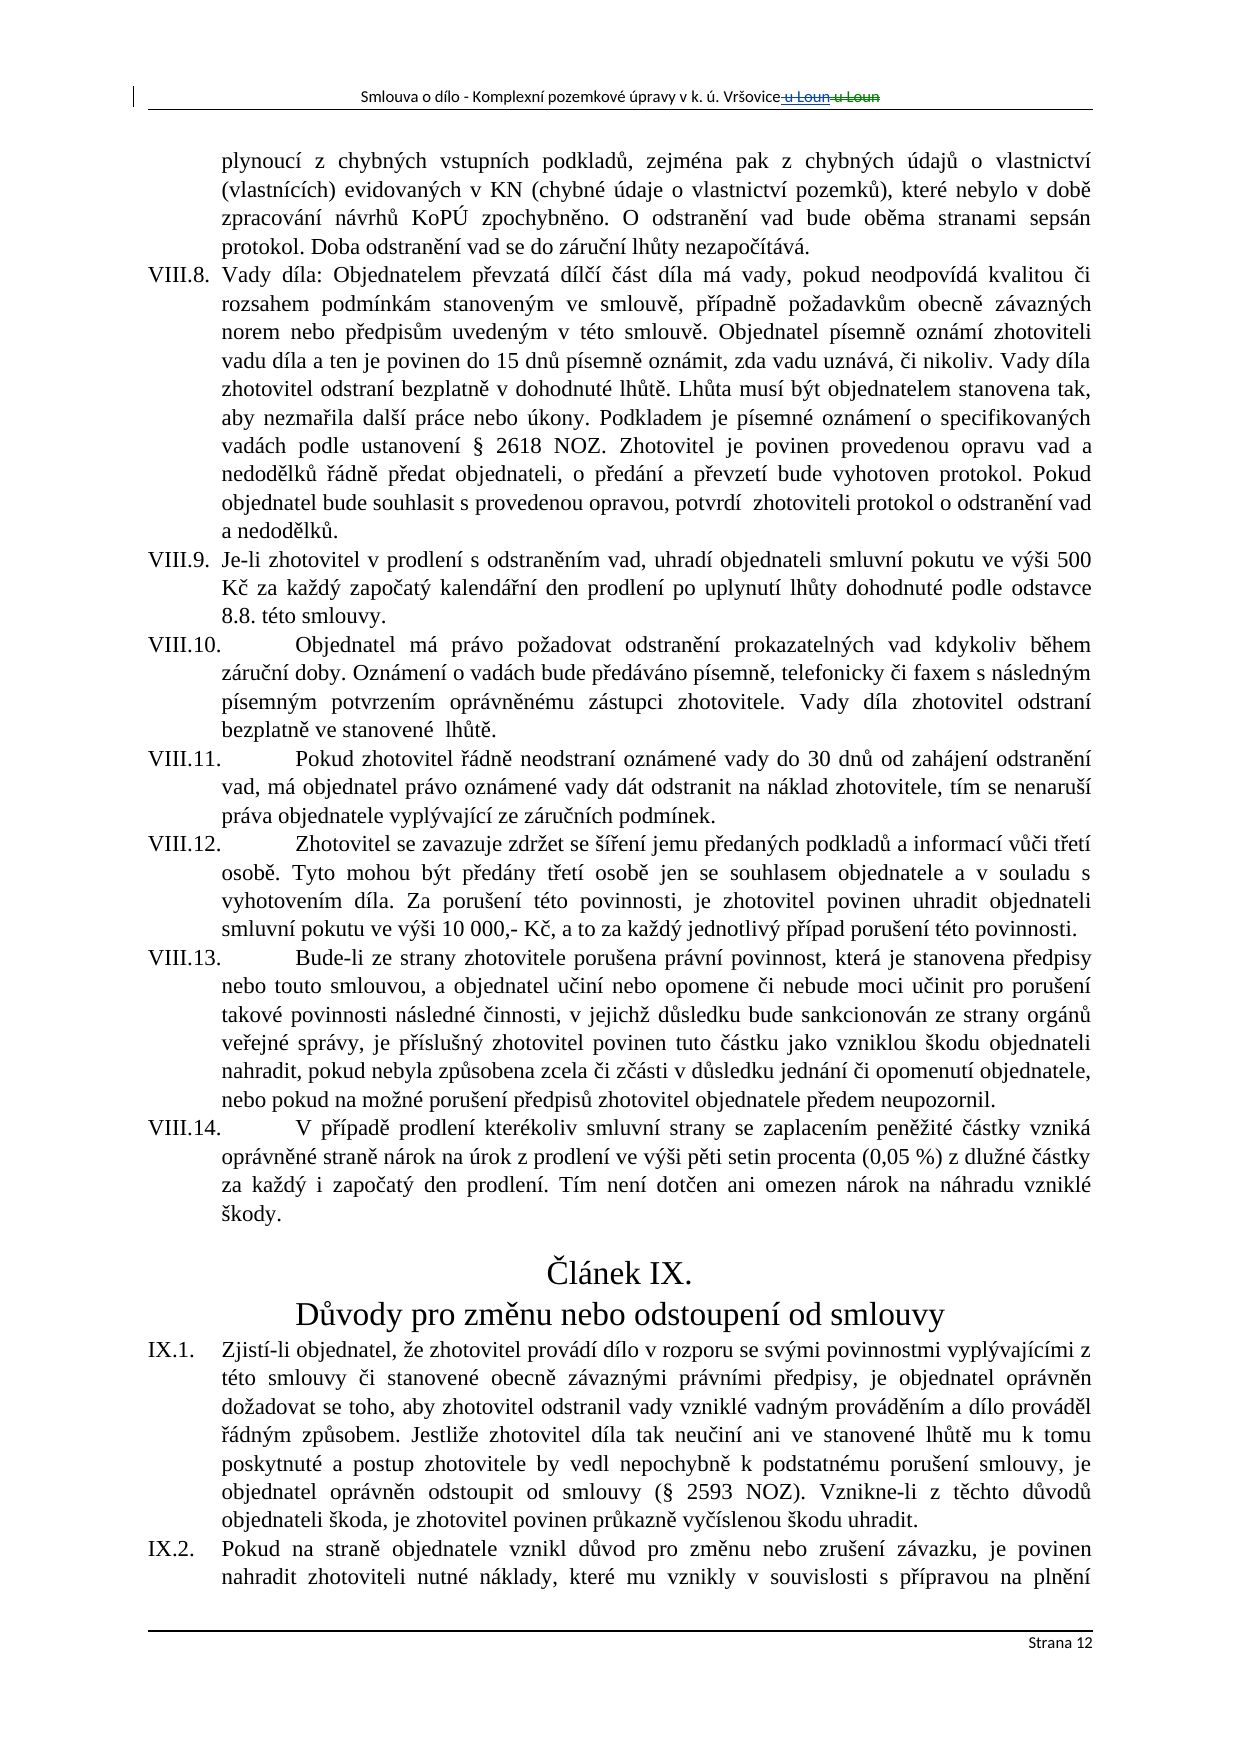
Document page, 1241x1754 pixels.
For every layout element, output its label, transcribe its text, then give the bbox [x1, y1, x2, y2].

list Objednatel má právo požadovat odstranění prokazatelných vad kdykoliv během záruční doby. Oznámení o vadách bude předáváno písemně, telefonicky či faxem s následným písemným potvrzením oprávněnému zástupci zhotovitele. Vady díla zhotovitel odstraní bezplatně ve stanovené lhůtě. [148, 631, 1093, 743]
list Zhotovitel se zavazuje zdržet se šíření jemu předaných podkladů a informací vůči třetí osobě. Tyto mohou být předány třetí osobě jen se souhlasem objednatele a v souladu s vyhotovením díla. Za porušení této povinnosti, je zhotovitel povinen uhradit objednateli smluvní pokutu ve výši 10 000,- Kč, a to za každý jednotlivý případ porušení této povinnosti. [148, 830, 1093, 942]
list Je-li zhotovitel v prodlení s odstraněním vad, uhradí objednateli smluvní pokutu ve výši 500 Kč za každý započatý kalendářní den prodlení po uplynutí lhůty dohodnuté podle odstavce 8.8. této smlouvy. [148, 546, 1093, 629]
list Vady díla: Objednatelem převzatá dílčí část díla má vady, pokud neodpovídá kvalitou či rozsahem podmínkám stanoveným ve smlouvě, případně požadavkům obecně závazných norem nebo předpisům uvedeným v této smlouvě. Objednatel písemně oznámí zhotoviteli vadu díla a ten je povinen do 15 dnů písemně oznámit, zda vadu uznává, či nikoliv. Vady díla zhotovitel odstraní bezplatně v dohodnuté lhůtě. Lhůta musí být objednatelem stanovena tak, aby nezmařila další práce nebo úkony. Podkladem je písemné oznámení o specifikovaných vadách podle ustanovení § 2618 NOZ. Zhotovitel je povinen provedenou opravu vad a nedodělků řádně předat objednateli, o předání a převzetí bude vyhotoven protokol. Pokud objednatel bude souhlasit s provedenou opravou, potvrdí zhotoviteli protokol o odstranění vad a nedodělků. [148, 261, 1093, 544]
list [148, 1535, 1093, 1590]
list V případě prodlení kterékoliv smluvní strany se zaplacením peněžité částky vzniká oprávněné straně nárok na úrok z prodlení ve výši pěti setin procenta (0,05 %) z dlužné částky za každý i započatý den prodlení. Tím není dotčen ani omezen nárok na náhradu vzniklé škody. [148, 1114, 1093, 1226]
list Bude-li ze strany zhotovitele porušena právní povinnost, která je stanovena předpisy nebo touto smlouvou, a objednatel učiní nebo opomene či nebude moci učinit pro porušení takové povinnosti následné činnosti, v jejichž důsledku bude sankcionován ze strany orgánů veřejné správy, je příslušný zhotovitel povinen tuto částku jako vzniklou škodu objednateli nahradit, pokud nebyla způsobena zcela či zčásti v důsledku jednání či opomenutí objednatele, nebo pokud na možné porušení předpisů zhotovitel objednatele předem neupozornil. [148, 944, 1093, 1112]
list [148, 148, 1093, 259]
list Pokud zhotovitel řádně neodstraní oznámené vady do 30 dnů od zahájení odstranění vad, má objednatel právo oznámené vady dát odstranit na náklad zhotovitele, tím se nenaruší práva objednatele vyplývající ze záručních podmínek. [148, 745, 1093, 828]
list Zjistí-li objednatel, že zhotovitel provádí dílo v rozporu se svými povinnostmi vyplývajícími z této smlouvy či stanovené obecně závaznými právními předpisy, je objednatel oprávněn dožadovat se toho, aby zhotovitel odstranil vady vzniklé vadným prováděním a dílo prováděl řádným způsobem. Jestliže zhotovitel díla tak neučiní ani ve stanovené lhůtě mu k tomu poskytnuté a postup zhotovitele by vedl nepochybně k podstatnému porušení smlouvy, je objednatel oprávněn odstoupit od smlouvy (§ 2593 NOZ). Vznikne-li z těchto důvodů objednateli škoda, je zhotovitel povinen průkazně vyčíslenou škodu uhradit. [148, 1336, 1093, 1533]
subtitle Důvody pro změnu nebo odstoupení od smlouvy [148, 1253, 1093, 1333]
